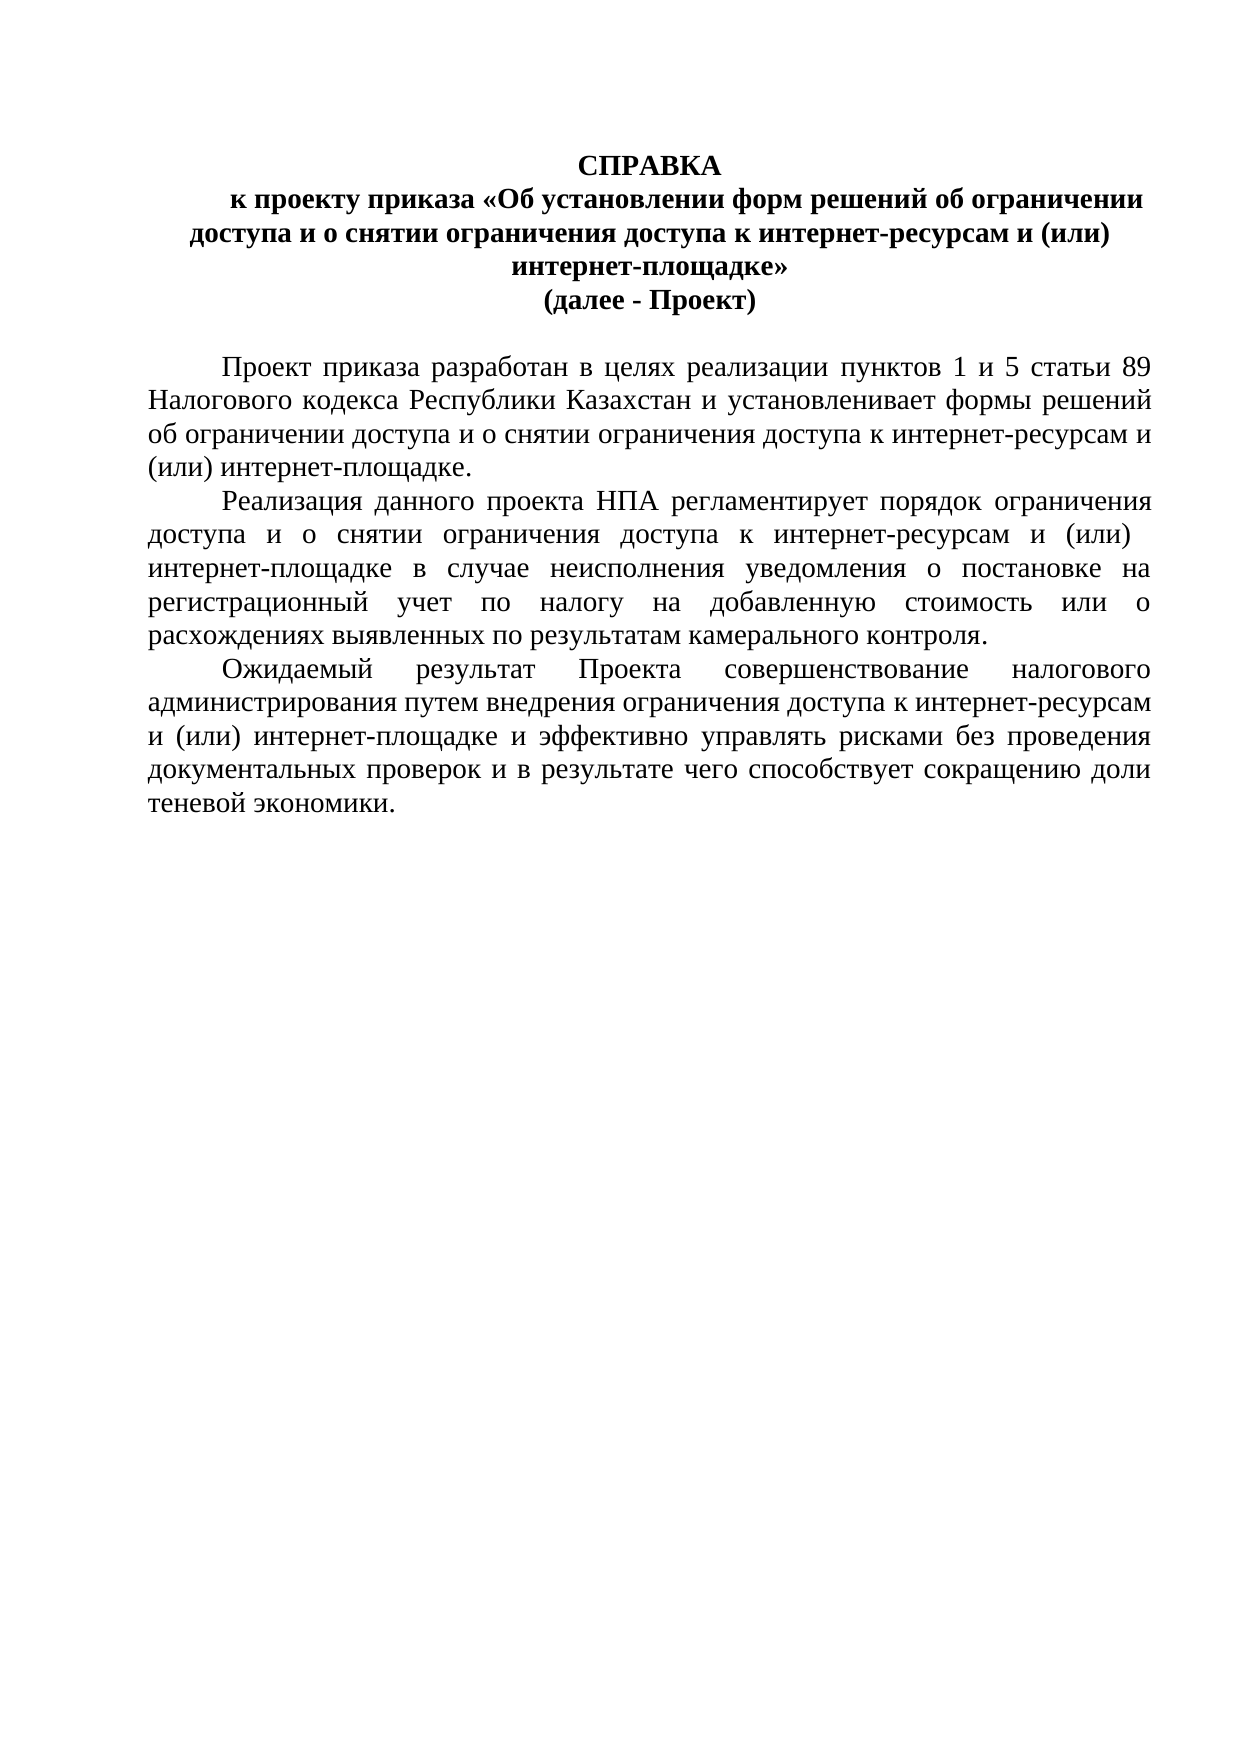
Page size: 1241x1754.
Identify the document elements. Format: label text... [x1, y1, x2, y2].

text Ожидаемый результат Проекта совершенствование налогового администрирования путем внедрения ограничения доступа к интернет-ресурсам и (или) интернет-площадке и эффективно управлять рисками без проведения документальных проверок и в результате чего способствует сокращению доли теневой экономики. [148, 651, 1152, 818]
text к проекту приказа «Об установлении форм решений об ограничении доступа и о снятии ограничения доступа к интернет-ресурсам и (или) интернет-площадке» [148, 181, 1152, 282]
text Реализация данного проекта НПА регламентирует порядок ограничения доступа и о снятии ограничения доступа к интернет-ресурсам и (или) интернет-площадке в случае неисполнения уведомления о постановке на регистрационный учет по налогу на добавленную стоимость или о расхождениях выявленных по результатам камерального контроля. [148, 483, 1152, 651]
text Проект приказа разработан в целях реализации пунктов 1 и 5 статьи 89 Налогового кодекса Республики Казахстан и установленивает формы решений об ограничении доступа и о снятии ограничения доступа к интернет-ресурсам и (или) интернет-площадке. [148, 349, 1152, 483]
subtitle (далее - Проект) [148, 282, 1152, 315]
text СПРАВКА [148, 148, 1152, 181]
